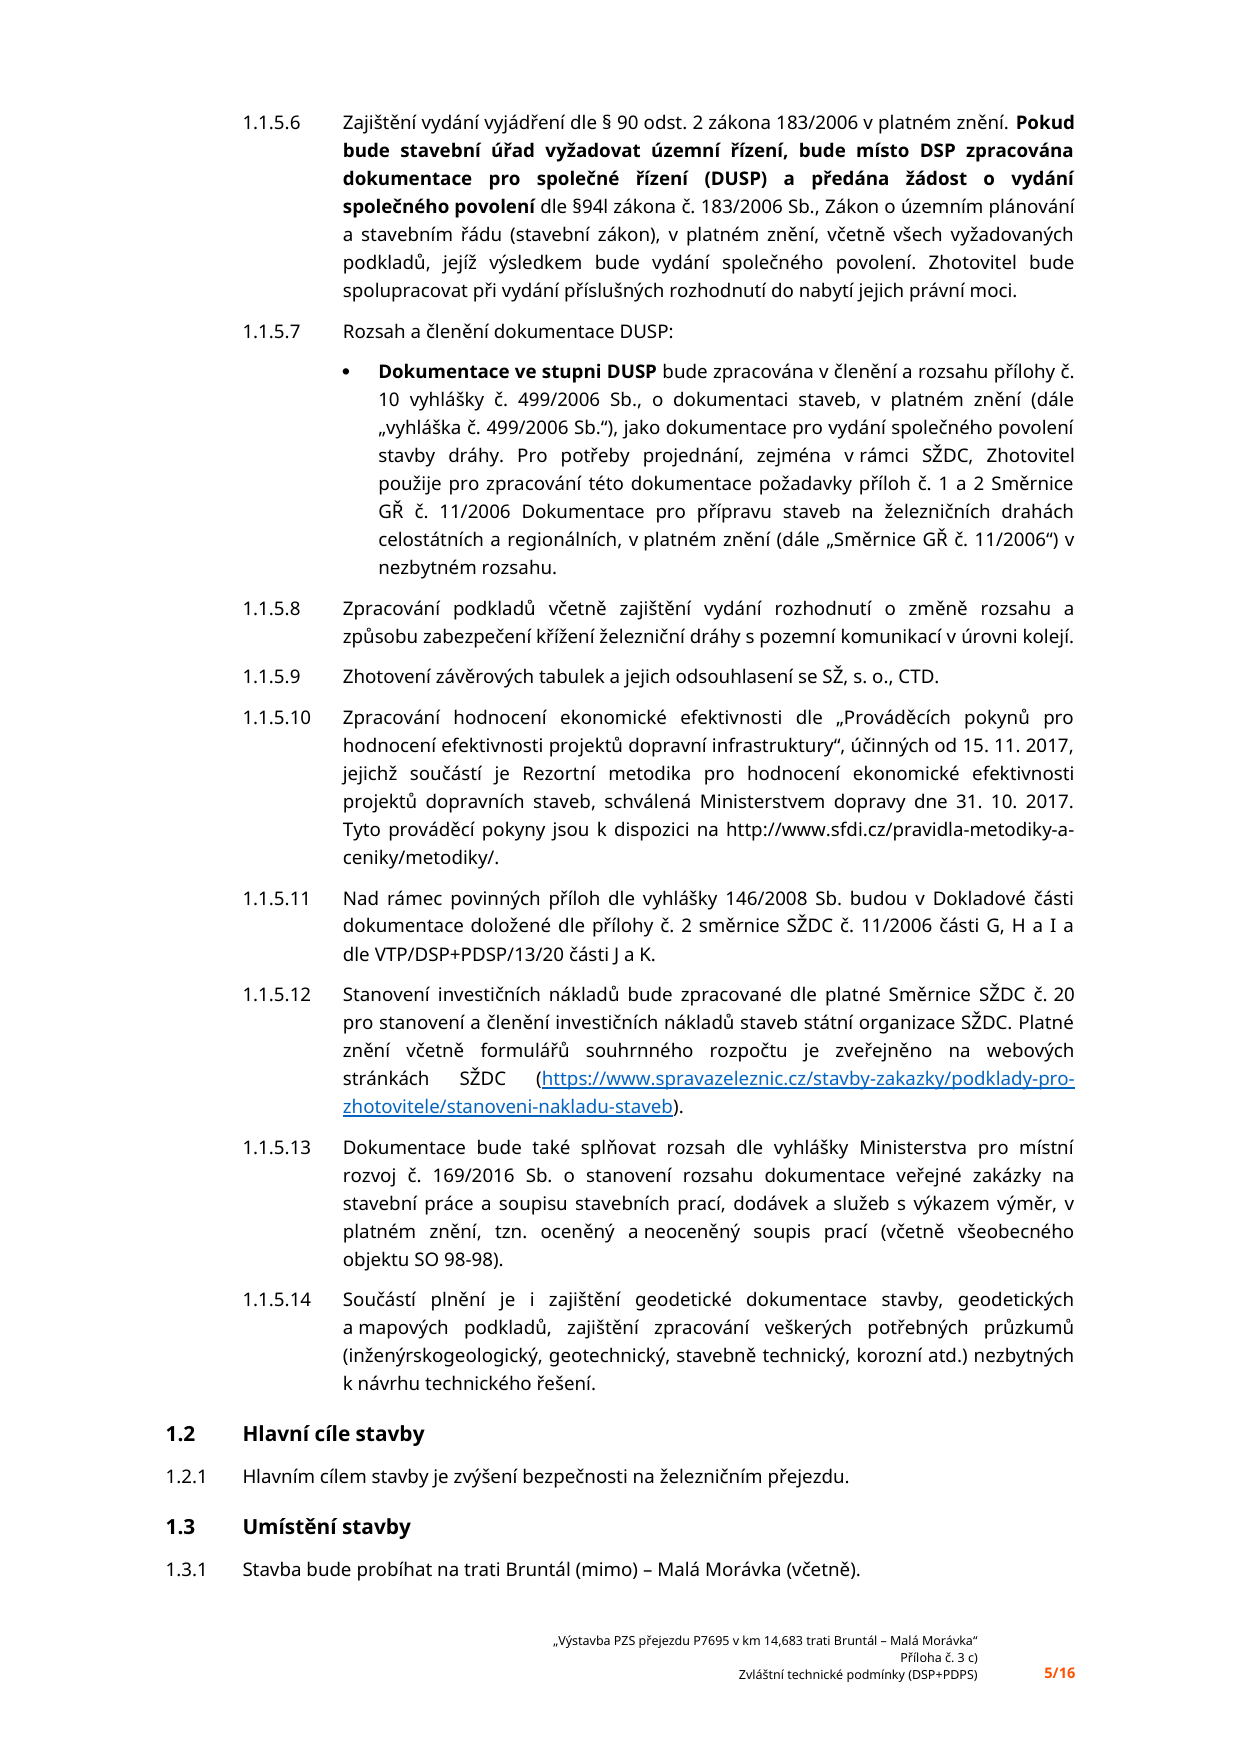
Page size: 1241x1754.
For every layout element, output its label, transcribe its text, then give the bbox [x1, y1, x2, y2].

text Zpracování hodnocení ekonomické efektivnosti dle „Prováděcích pokynů pro hodnocení efektivnosti projektů dopravní infrastruktury“, účinných od 15. 11. 2017, jejichž součástí je Rezortní metodika pro hodnocení ekonomické efektivnosti projektů dopravních staveb, schválená Ministerstvem dopravy dne 31. 10. 2017. Tyto prováděcí pokyny jsou k dispozici na http://www.sfdi.cz/pravidla-metodiky-a-ceniky/metodiky/. [242, 704, 1075, 870]
text Dokumentace bude také splňovat rozsah dle vyhlášky Ministerstva pro místní rozvoj č. 169/2016 Sb. o stanovení rozsahu dokumentace veřejné zakázky na stavební práce a soupisu stavebních prací, dodávek a služeb s výkazem výměr, v platném znění, tzn. oceněný a neoceněný soupis prací (včetně všeobecného objektu SO 98-98). [242, 1134, 1075, 1272]
text Stanovení investičních nákladů bude zpracované dle platné Směrnice SŽDC č. 20 pro stanovení a členění investičních nákladů staveb státní organizace SŽDC. Platné znění včetně formulářů souhrnného rozpočtu je zveřejněno na webových stránkách SŽDC (https://www.spravazeleznic.cz/stavby-zakazky/podklady-pro-zhotovitele/stanoveni-nakladu-staveb). [242, 981, 1075, 1119]
text Zhotovení závěrových tabulek a jejich odsouhlasení se SŽ, s. o., CTD. [242, 664, 1075, 689]
text Hlavním cílem stavby je zvýšení bezpečnosti na železničním přejezdu. [165, 1463, 1075, 1489]
text Rozsah a členění dokumentace DUSP: [242, 318, 1075, 343]
text Nad rámec povinných příloh dle vyhlášky 146/2008 Sb. budou v Dokladové části dokumentace doložené dle přílohy č. 2 směrnice SŽDC č. 11/2006 části G, H a I a dle VTP/DSP+PDSP/13/20 části J a K. [242, 885, 1075, 966]
text Umístění stavby [165, 1512, 1075, 1541]
text Dokumentace ve stupni DUSP bude zpracována v členění a rozsahu přílohy č. 10 vyhlášky č. 499/2006 Sb., o dokumentaci staveb, v platném znění (dále „vyhláška č. 499/2006 Sb.“), jako dokumentace pro vydání společného povolení stavby dráhy. Pro potřeby projednání, zejména v rámci SŽDC, Zhotovitel použije pro zpracování této dokumentace požadavky příloh č. 1 a 2 Směrnice GŘ č. 11/2006 Dokumentace pro přípravu staveb na železničních drahách celostátních a regionálních, v platném znění (dále „Směrnice GŘ č. 11/2006“) v nezbytném rozsahu. [343, 358, 1075, 580]
text Stavba bude probíhat na trati Bruntál (mimo) – Malá Morávka (včetně). [165, 1556, 1075, 1581]
text Součástí plnění je i zajištění geodetické dokumentace stavby, geodetických a mapových podkladů, zajištění zpracování veškerých potřebných průzkumů (inženýrskogeologický, geotechnický, stavebně technický, korozní atd.) nezbytných k návrhu technického řešení. [242, 1287, 1075, 1396]
text Hlavní cíle stavby [165, 1419, 1075, 1448]
text Zajištění vydání vyjádření dle § 90 odst. 2 zákona 183/2006 v platném znění. Pokud bude stavební úřad vyžadovat územní řízení, bude místo DSP zpracována dokumentace pro společné řízení (DUSP) a předána žádost o vydání společného povolení dle §94l zákona č. 183/2006 Sb., Zákon o územním plánování a stavebním řádu (stavební zákon), v platném znění, včetně všech vyžadovaných podkladů, jejíž výsledkem bude vydání společného povolení. Zhotovitel bude spolupracovat při vydání příslušných rozhodnutí do nabytí jejich právní moci. [242, 109, 1075, 303]
text Zpracování podkladů včetně zajištění vydání rozhodnutí o změně rozsahu a způsobu zabezpečení křížení železniční dráhy s pozemní komunikací v úrovni kolejí. [242, 595, 1075, 649]
